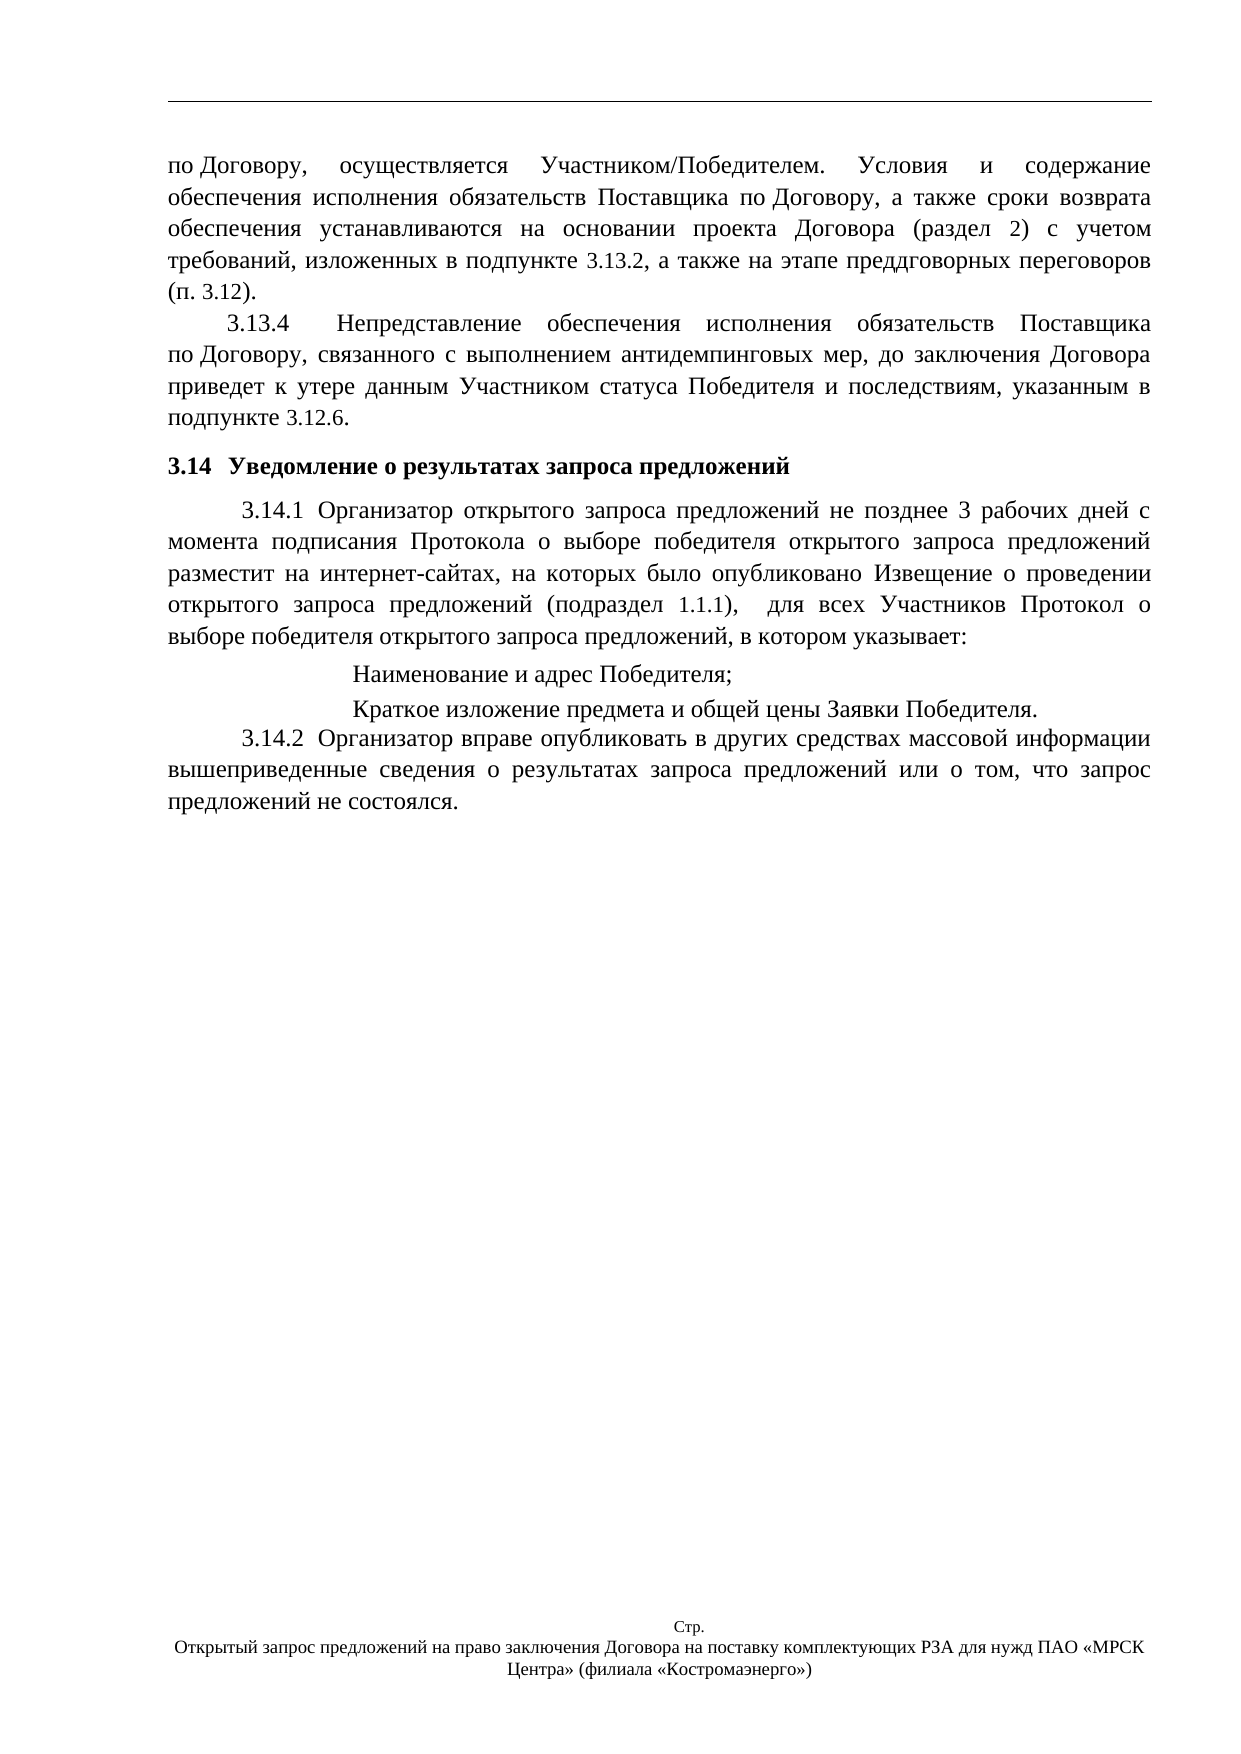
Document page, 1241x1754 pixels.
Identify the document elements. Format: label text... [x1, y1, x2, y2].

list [168, 150, 1152, 305]
list Наименование и адрес Победителя; [352, 659, 1166, 688]
list Непредставление обеспечения исполнения обязательств Поставщика по Договору, связанного с выполнением антидемпинговых мер, до заключения Договора приведет к утере данным Участником статуса Победителя и последствиям, указанным в подпункте 3.12.6. [168, 308, 1152, 431]
text 3.14.1 Организатор открытого запроса предложений не позднее 3 рабочих дней с момента подписания Протокола о выборе победителя открытого запроса предложений разместит на интернет-сайтах, на которых было опубликовано Извещение о проведении открытого запроса предложений (подраздел 1.1.1), для всех Участников Протокол о выборе победителя открытого запроса предложений, в котором указывает: [168, 495, 1152, 650]
subtitle Уведомление о результатах запроса предложений [168, 451, 1152, 479]
text 3.14.2 Организатор вправе опубликовать в других средствах массовой информации вышеприведенные сведения о результатах запроса предложений или о том, что запрос предложений не состоялся. [168, 723, 1152, 814]
list Краткое изложение предмета и общей цены Заявки Победителя. [352, 694, 1166, 723]
